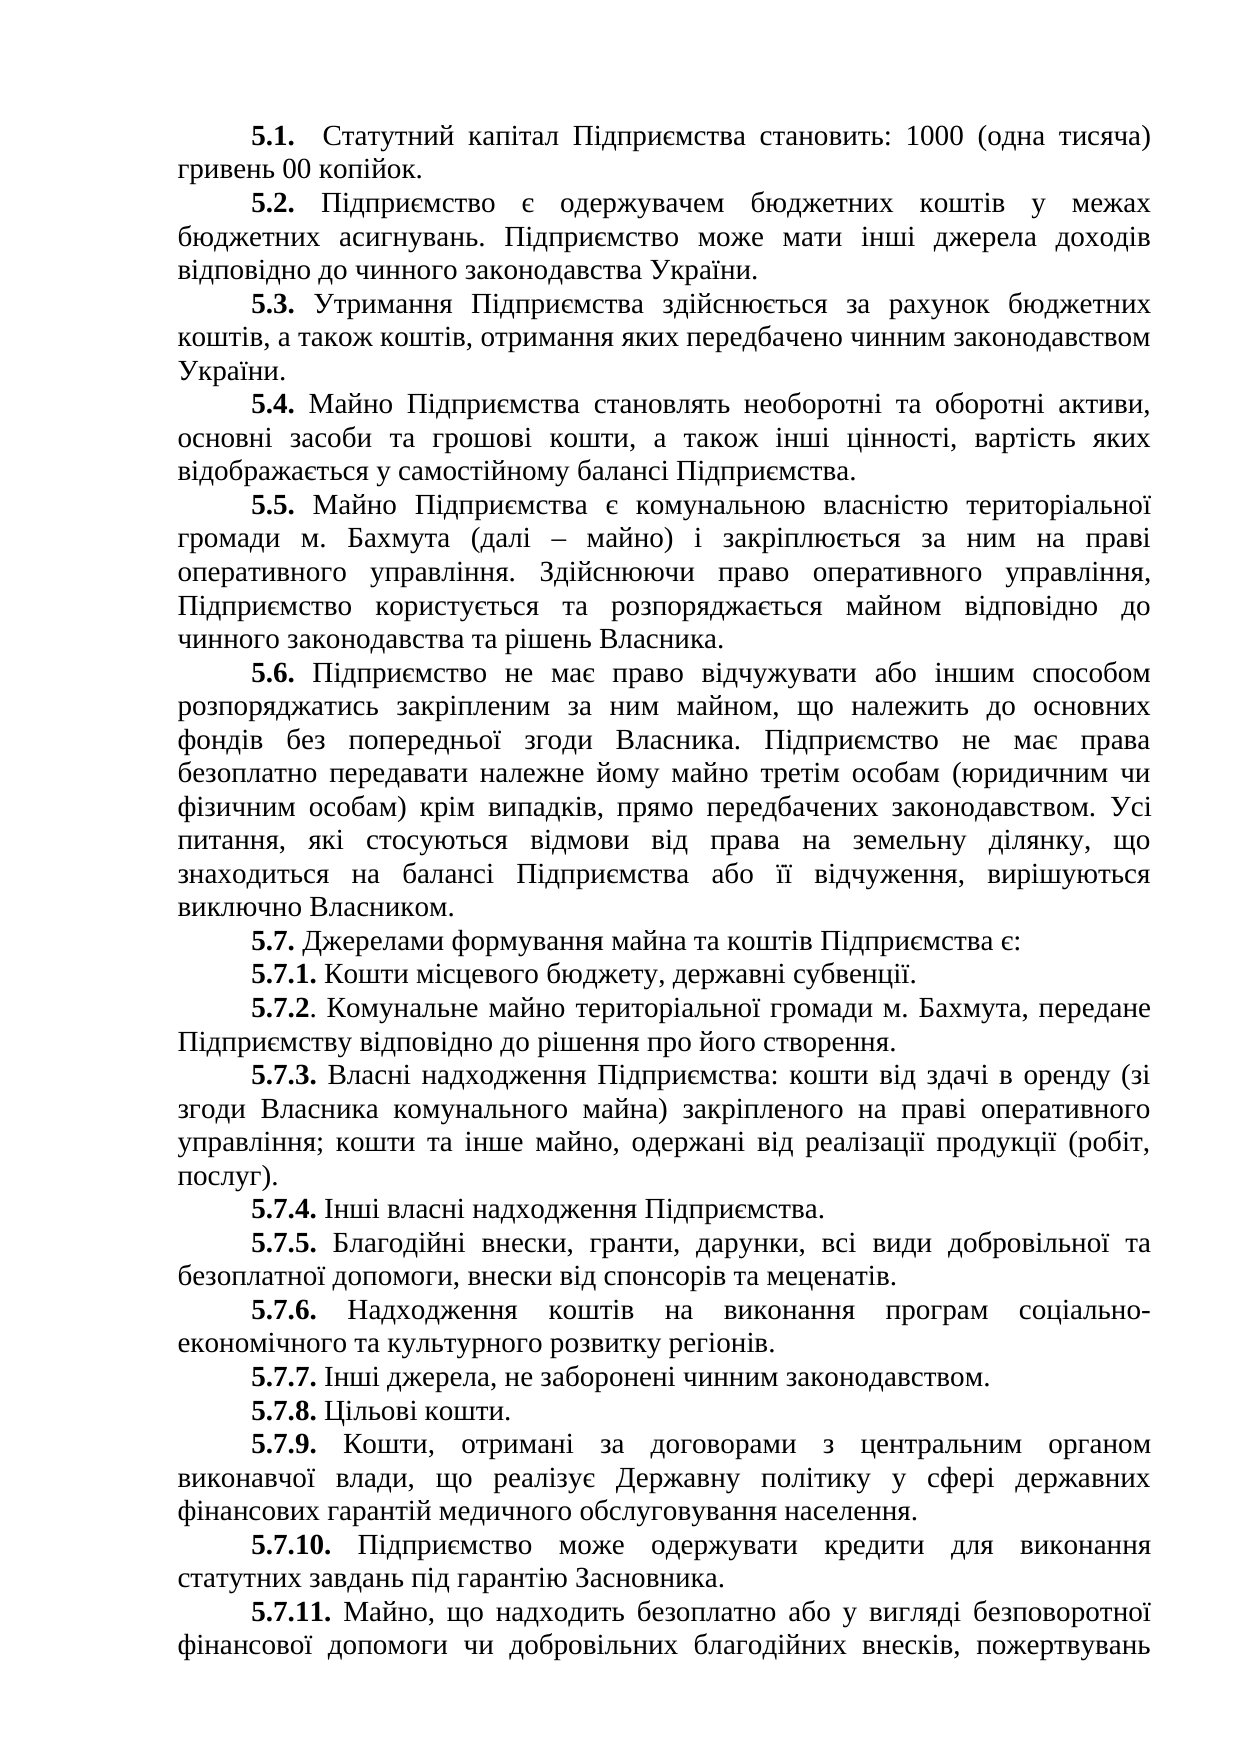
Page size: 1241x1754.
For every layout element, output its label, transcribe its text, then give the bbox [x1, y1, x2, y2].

text 5.2. Підприємство є одержувачем бюджетних коштів у межах бюджетних асигнувань. Підприємство може мати інші джерела доходів відповідно до чинного законодавства України. [177, 185, 1152, 286]
text 5.7.10. Підприємство може одержувати кредити для виконання статутних завдань під гарантію Засновника. [177, 1527, 1152, 1594]
text 5.7. Джерелами формування майна та коштів Підприємства є: [177, 923, 1152, 957]
text 5.5. Майно Підприємства є комунальною власністю територіальної громади м. Бахмута (далі – майно) і закріплюється за ним на праві оперативного управління. Здійснюючи право оперативного управління, Підприємство користується та розпоряджається майном відповідно до чинного законодавства та рішень Власника. [177, 487, 1152, 655]
text 5.7.8. Цільові кошти. [177, 1393, 1152, 1426]
text 5.7.9. Кошти, отримані за договорами з центральним органом виконавчої влади, що реалізує Державну політику у сфері державних фінансових гарантій медичного обслуговування населення. [177, 1426, 1152, 1527]
text 5.7.5. Благодійні внески, гранти, дарунки, всі види добровільної та безоплатної допомоги, внески від спонсорів та меценатів. [177, 1225, 1152, 1292]
text 5.4. Майно Підприємства становлять необоротні та оборотні активи, основні засоби та грошові кошти, а також інші цінності, вартість яких відображається у самостійному балансі Підприємства. [177, 386, 1152, 487]
text 5.7.3. Власні надходження Підприємства: кошти від здачі в оренду (зі згоди Власника комунального майна) закріпленого на праві оперативного управління; кошти та інше майно, одержані від реалізації продукції (робіт, послуг). [177, 1057, 1152, 1191]
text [177, 1594, 1152, 1661]
text 5.6. Підприємство не має право відчужувати або іншим способом розпоряджатись закріпленим за ним майном, що належить до основних фондів без попередньої згоди Власника. Підприємство не має права безоплатно передавати належне йому майно третім особам (юридичним чи фізичним особам) крім випадків, прямо передбачених законодавством. Усі питання, які стосуються відмови від права на земельну ділянку, що знаходиться на балансі Підприємства або її відчуження, вирішуються виключно Власником. [177, 655, 1152, 923]
text 5.1. Статутний капітал Підприємства становить: 1000 (одна тисяча) гривень 00 копійок. [177, 118, 1152, 185]
text 5.7.1. Кошти місцевого бюджету, державні субвенції. [177, 957, 1152, 990]
text 5.3. Утримання Підприємства здійснюється за рахунок бюджетних коштів, а також коштів, отримання яких передбачено чинним законодавством України. [177, 286, 1152, 386]
text 5.7.7. Інші джерела, не заборонені чинним законодавством. [177, 1359, 1152, 1393]
text 5.7.4. Інші власні надходження Підприємства. [177, 1191, 1152, 1225]
text 5.7.6. Надходження коштів на виконання програм соціально-економічного та культурного розвитку регіонів. [177, 1292, 1152, 1359]
text 5.7.2. Комунальне майно територіальної громади м. Бахмута, передане Підприємству відповідно до рішення про його створення. [177, 990, 1152, 1057]
